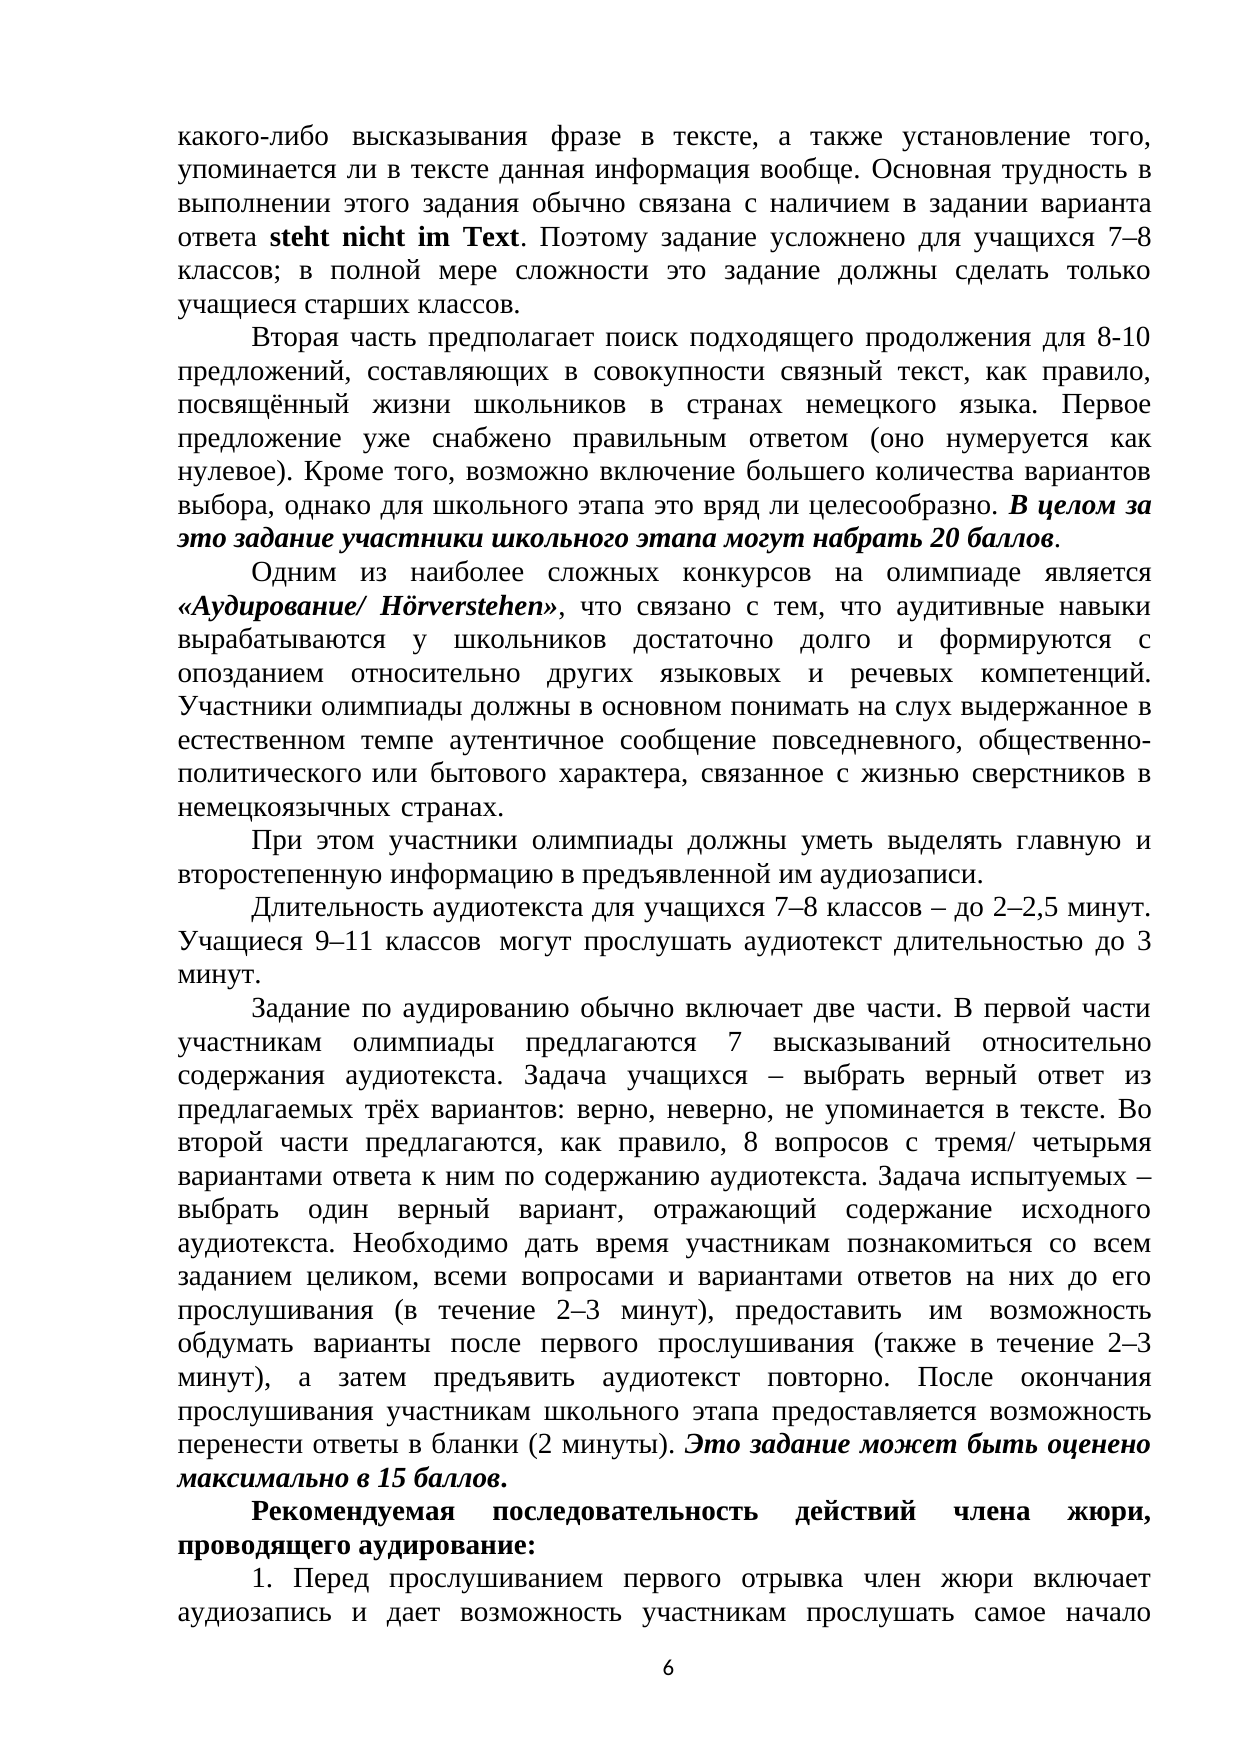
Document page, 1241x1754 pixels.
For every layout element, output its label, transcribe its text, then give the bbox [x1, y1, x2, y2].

text Задание по аудированию обычно включает две части. В первой части участникам олимпиады предлагаются 7 высказываний относительно содержания аудиотекста. Задача учащихся – выбрать верный ответ из предлагаемых трёх вариантов: верно, неверно, не упоминается в тексте. Во второй части предлагаются, как правило, 8 вопросов с тремя/ четырьмя вариантами ответа к ним по содержанию аудиотекста. Задача испытуемых – выбрать один верный вариант, отражающий содержание исходного аудиотекста. Необходимо дать время участникам познакомиться со всем заданием целиком, всеми вопросами и вариантами ответов на них до его прослушивания (в течение 2–3 минут), предоставить им возможность обдумать варианты после первого прослушивания (также в течение 2–3 минут), а затем предъявить аудиотекст повторно. После окончания прослушивания участникам школьного этапа предоставляется возможность перенести ответы в бланки (2 минуты). Это задание может быть оценено максимально в 15 баллов. [177, 990, 1152, 1493]
text Одним из наиболее сложных конкурсов на олимпиаде является «Аудирование/ Hörverstehen», что связано с тем, что аудитивные навыки вырабатываются у школьников достаточно долго и формируются с опозданием относительно других языковых и речевых компетенций. Участники олимпиады должны в основном понимать на слух выдержанное в естественном темпе аутентичное сообщение повседневного, общественно-политического или бытового характера, связанное с жизнью сверстников в немецкоязычных странах. [177, 554, 1152, 822]
text Вторая часть предполагает поиск подходящего продолжения для 8-10 предложений, составляющих в совокупности связный текст, как правило, посвящённый жизни школьников в странах немецкого языка. Первое предложение уже снабжено правильным ответом (оно нумеруется как нулевое). Кроме того, возможно включение большего количества вариантов выбора, однако для школьного этапа это вряд ли целесообразно. В целом за это задание участники школьного этапа могут набрать 20 баллов. [177, 319, 1152, 554]
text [177, 1560, 1152, 1627]
text При этом участники олимпиады должны уметь выделять главную и второстепенную информацию в предъявленной им аудиозаписи. [177, 822, 1152, 889]
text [177, 118, 1152, 319]
text Длительность аудиотекста для учащихся 7–8 классов – до 2–2,5 минут. Учащиеся 9–11 классов могут прослушать аудиотекст длительностью до 3 минут. [177, 889, 1152, 990]
text Рекомендуемая последовательность действий члена жюри, проводящего аудирование: [177, 1493, 1152, 1560]
